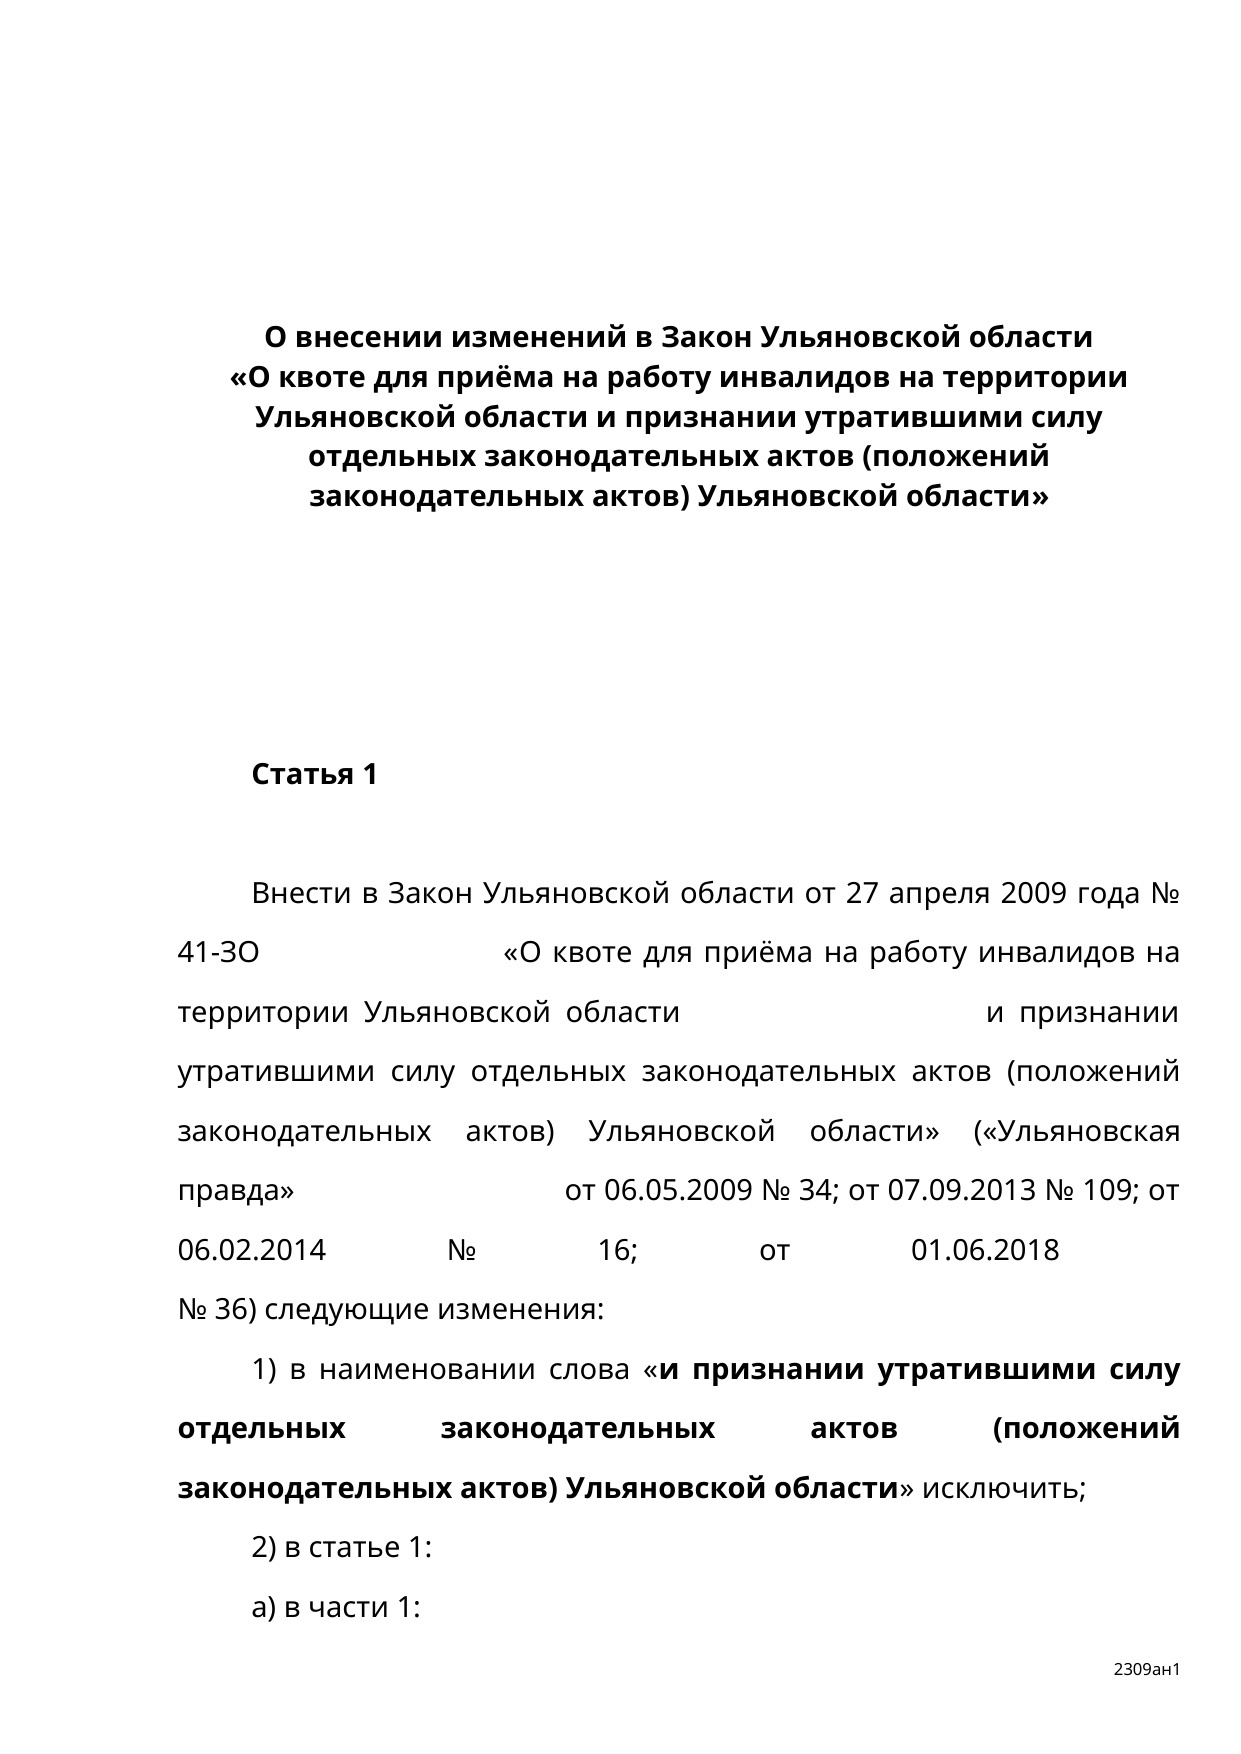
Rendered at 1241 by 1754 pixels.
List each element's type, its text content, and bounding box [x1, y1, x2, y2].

text а) в части 1: [177, 1586, 1181, 1626]
text «О квоте для приёма на работу инвалидов на территории Ульяновской области и признании утратившими силу отдельных законодательных актов (положений законодательных актов) Ульяновской области» [177, 356, 1181, 515]
text 1) в наименовании слова «и признании утратившими силу отдельных законодательных актов (положений законодательных актов) Ульяновской области» исключить; [177, 1348, 1181, 1507]
text Статья 1 [177, 753, 1181, 793]
text О внесении изменений в Закон Ульяновской области [177, 317, 1181, 356]
text Внести в Закон Ульяновской области от 27 апреля 2009 года № 41-ЗО «О квоте для приёма на работу инвалидов на территории Ульяновской области и признании утратившими силу отдельных законодательных актов (положений законодательных актов) Ульяновской области» («Ульяновская правда» от 06.05.2009 № 34; от 07.09.2013 № 109; от 06.02.2014 № 16; от 01.06.2018 № 36) следующие изменения: [177, 872, 1181, 1328]
text 2) в статье 1: [177, 1526, 1181, 1566]
